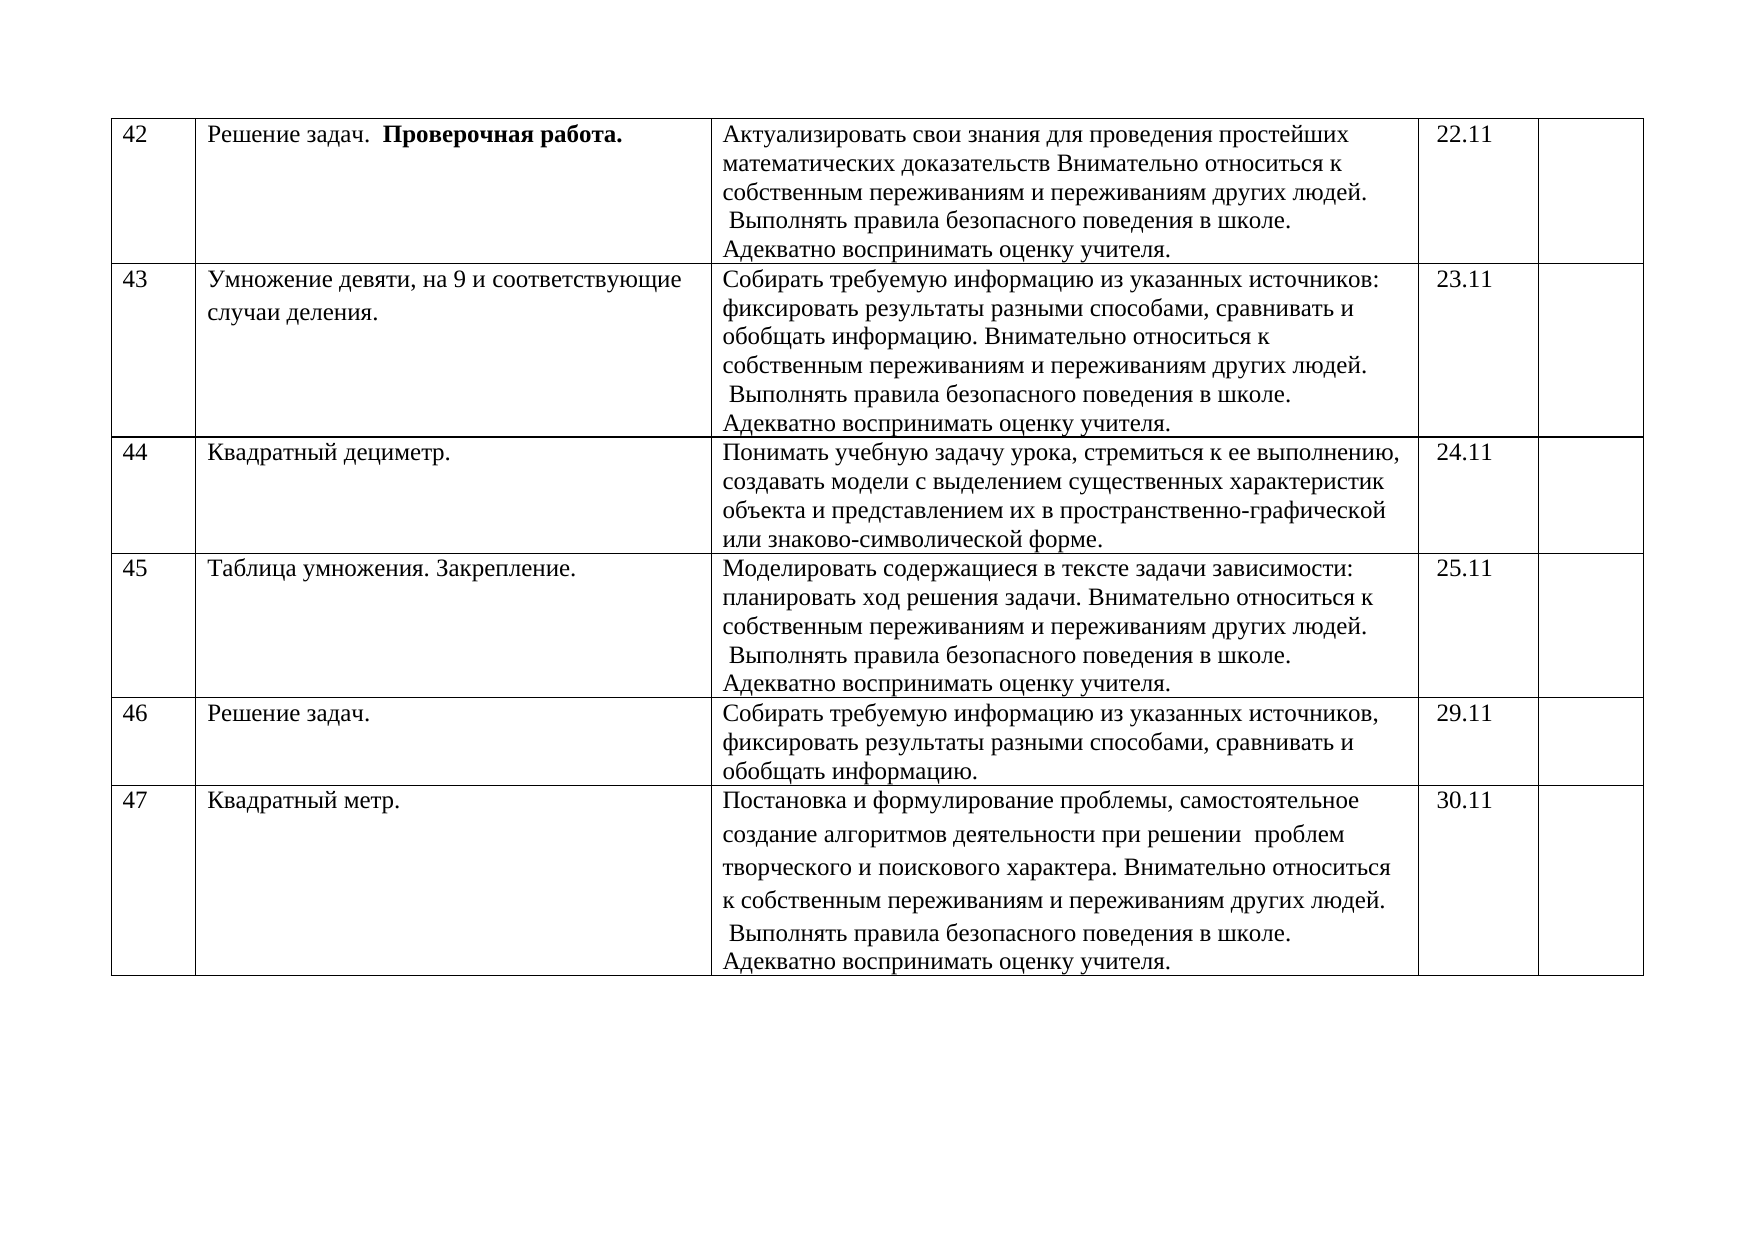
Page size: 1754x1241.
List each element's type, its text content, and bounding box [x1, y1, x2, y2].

table_cell 47 [112, 786, 195, 975]
table_cell Умножение девяти, на 9 и соответствующие случаи деления. [196, 264, 711, 436]
table_cell [1539, 119, 1643, 263]
table_cell 42 [112, 119, 195, 263]
table_cell Моделировать содержащиеся в тексте задачи зависимости: планировать ход решения задачи. Внимательно относиться к собственным переживаниям и переживаниям других людей. Выполнять правила безопасного поведения в школе. Адекватно воспринимать оценку учителя. [712, 554, 1418, 697]
table_cell 23.11 [1419, 264, 1538, 436]
table_cell [1539, 438, 1643, 552]
table_cell [1539, 554, 1643, 697]
table_cell 45 [112, 554, 195, 697]
table_cell Решение задач. Проверочная работа. [196, 119, 711, 263]
table_cell 29.11 [1419, 698, 1538, 784]
table_cell 22.11 [1419, 119, 1538, 263]
table_cell 25.11 [1419, 554, 1538, 697]
table_cell [1539, 264, 1643, 436]
table_cell Постановка и формулирование проблемы, самостоятельное создание алгоритмов деятельности при решении проблем творческого и поискового характера. Внимательно относиться к собственным переживаниям и переживаниям других людей. Выполнять правила безопасного поведения в школе. Адекватно воспринимать оценку учителя. [712, 786, 1418, 975]
table_cell Понимать учебную задачу урока, стремиться к ее выполнению, создавать модели с выделением существенных характеристик объекта и представлением их в пространственно-графической или знаково-символической форме. [712, 438, 1418, 552]
table_cell 24.11 [1419, 438, 1538, 552]
table_cell Квадратный метр. [196, 786, 711, 975]
table_cell Решение задач. [196, 698, 711, 784]
table_cell Квадратный дециметр. [196, 438, 711, 552]
table_cell 46 [112, 698, 195, 784]
table_cell 43 [112, 264, 195, 436]
table_cell Собирать требуемую информацию из указанных источников: фиксировать результаты разными способами, сравнивать и обобщать информацию. Внимательно относиться к собственным переживаниям и переживаниям других людей. Выполнять правила безопасного поведения в школе. Адекватно воспринимать оценку учителя. [712, 264, 1418, 436]
table_cell [1539, 698, 1643, 784]
table_cell 30.11 [1419, 786, 1538, 975]
table_cell 44 [112, 438, 195, 552]
table_cell Актуализировать свои знания для проведения простейших математических доказательств Внимательно относиться к собственным переживаниям и переживаниям других людей. Выполнять правила безопасного поведения в школе. Адекватно воспринимать оценку учителя. [712, 119, 1418, 263]
table_cell Собирать требуемую информацию из указанных источников, фиксировать результаты разными способами, сравнивать и обобщать информацию. [712, 698, 1418, 784]
table_cell Таблица умножения. Закрепление. [196, 554, 711, 697]
table_cell [1539, 786, 1643, 975]
